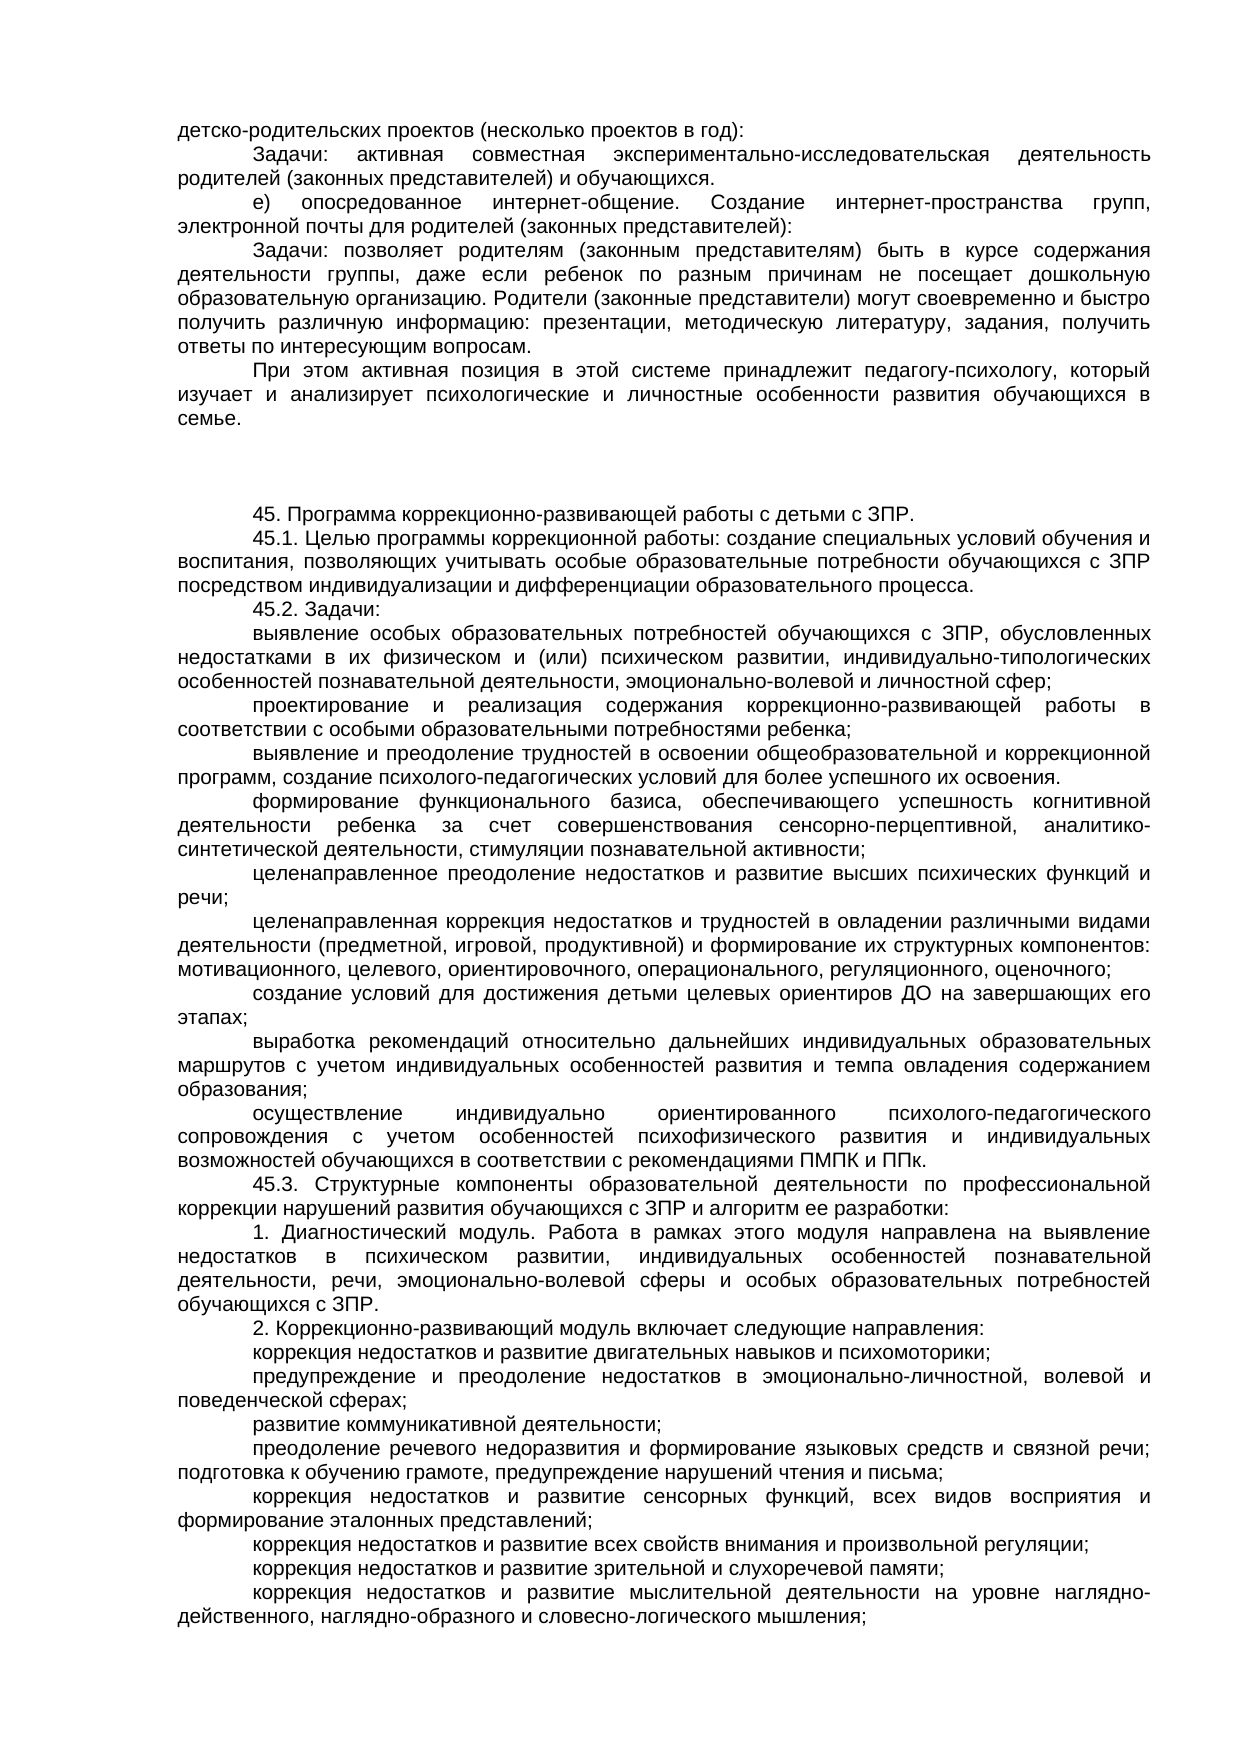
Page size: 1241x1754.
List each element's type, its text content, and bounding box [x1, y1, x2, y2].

text выявление особых образовательных потребностей обучающихся с ЗПР, обусловленных недостатками в их физическом и (или) психическом развитии, индивидуально-типологических особенностей познавательной деятельности, эмоционально-волевой и личностной сфер; [177, 621, 1152, 693]
text 1. Диагностический модуль. Работа в рамках этого модуля направлена на выявление недостатков в психическом развитии, индивидуальных особенностей познавательной деятельности, речи, эмоционально-волевой сферы и особых образовательных потребностей обучающихся с ЗПР. [177, 1220, 1152, 1316]
text коррекция недостатков и развитие двигательных навыков и психомоторики; [177, 1340, 1152, 1364]
text выработка рекомендаций относительно дальнейших индивидуальных образовательных маршрутов с учетом индивидуальных особенностей развития и темпа овладения содержанием образования; [177, 1028, 1152, 1100]
text коррекция недостатков и развитие сенсорных функций, всех видов восприятия и формирование эталонных представлений; [177, 1484, 1152, 1532]
text е) опосредованное интернет-общение. Создание интернет-пространства групп, электронной почты для родителей (законных представителей): [177, 190, 1152, 238]
text При этом активная позиция в этой системе принадлежит педагогу-психологу, который изучает и анализирует психологические и личностные особенности развития обучающихся в семье. [177, 358, 1152, 429]
text выявление и преодоление трудностей в освоении общеобразовательной и коррекционной программ, создание психолого-педагогических условий для более успешного их освоения. [177, 741, 1152, 789]
text 45. Программа коррекционно-развивающей работы с детьми с ЗПР. [177, 501, 1152, 525]
text преодоление речевого недоразвития и формирование языковых средств и связной речи; подготовка к обучению грамоте, предупреждение нарушений чтения и письма; [177, 1436, 1152, 1484]
text проектирование и реализация содержания коррекционно-развивающей работы в соответствии с особыми образовательными потребностями ребенка; [177, 693, 1152, 741]
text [177, 118, 1152, 142]
text создание условий для достижения детьми целевых ориентиров ДО на завершающих его этапах; [177, 981, 1152, 1028]
text Задачи: активная совместная экспериментально-исследовательская деятельность родителей (законных представителей) и обучающихся. [177, 142, 1152, 190]
text Задачи: позволяет родителям (законным представителям) быть в курсе содержания деятельности группы, даже если ребенок по разным причинам не посещает дошкольную образовательную организацию. Родители (законные представители) могут своевременно и быстро получить различную информацию: презентации, методическую литературу, задания, получить ответы по интересующим вопросам. [177, 238, 1152, 358]
text формирование функционального базиса, обеспечивающего успешность когнитивной деятельности ребенка за счет совершенствования сенсорно-перцептивной, аналитико-синтетической деятельности, стимуляции познавательной активности; [177, 789, 1152, 861]
text 2. Коррекционно-развивающий модуль включает следующие направления: [177, 1316, 1152, 1340]
text целенаправленное преодоление недостатков и развитие высших психических функций и речи; [177, 861, 1152, 909]
text целенаправленная коррекция недостатков и трудностей в овладении различными видами деятельности (предметной, игровой, продуктивной) и формирование их структурных компонентов: мотивационного, целевого, ориентировочного, операционального, регуляционного, оценочного; [177, 909, 1152, 981]
text 45.2. Задачи: [177, 597, 1152, 621]
text коррекция недостатков и развитие зрительной и слухоречевой памяти; [177, 1556, 1152, 1579]
text осуществление индивидуально ориентированного психолого-педагогического сопровождения с учетом особенностей психофизического развития и индивидуальных возможностей обучающихся в соответствии с рекомендациями ПМПК и ППк. [177, 1100, 1152, 1172]
text 45.3. Структурные компоненты образовательной деятельности по профессиональной коррекции нарушений развития обучающихся с ЗПР и алгоритм ее разработки: [177, 1172, 1152, 1220]
text коррекция недостатков и развитие всех свойств внимания и произвольной регуляции; [177, 1532, 1152, 1556]
text развитие коммуникативной деятельности; [177, 1412, 1152, 1436]
text коррекция недостатков и развитие мыслительной деятельности на уровне наглядно-действенного, наглядно-образного и словесно-логического мышления; [177, 1579, 1152, 1627]
text 45.1. Целью программы коррекционной работы: создание специальных условий обучения и воспитания, позволяющих учитывать особые образовательные потребности обучающихся с ЗПР посредством индивидуализации и дифференциации образовательного процесса. [177, 525, 1152, 597]
text предупреждение и преодоление недостатков в эмоционально-личностной, волевой и поведенческой сферах; [177, 1364, 1152, 1412]
